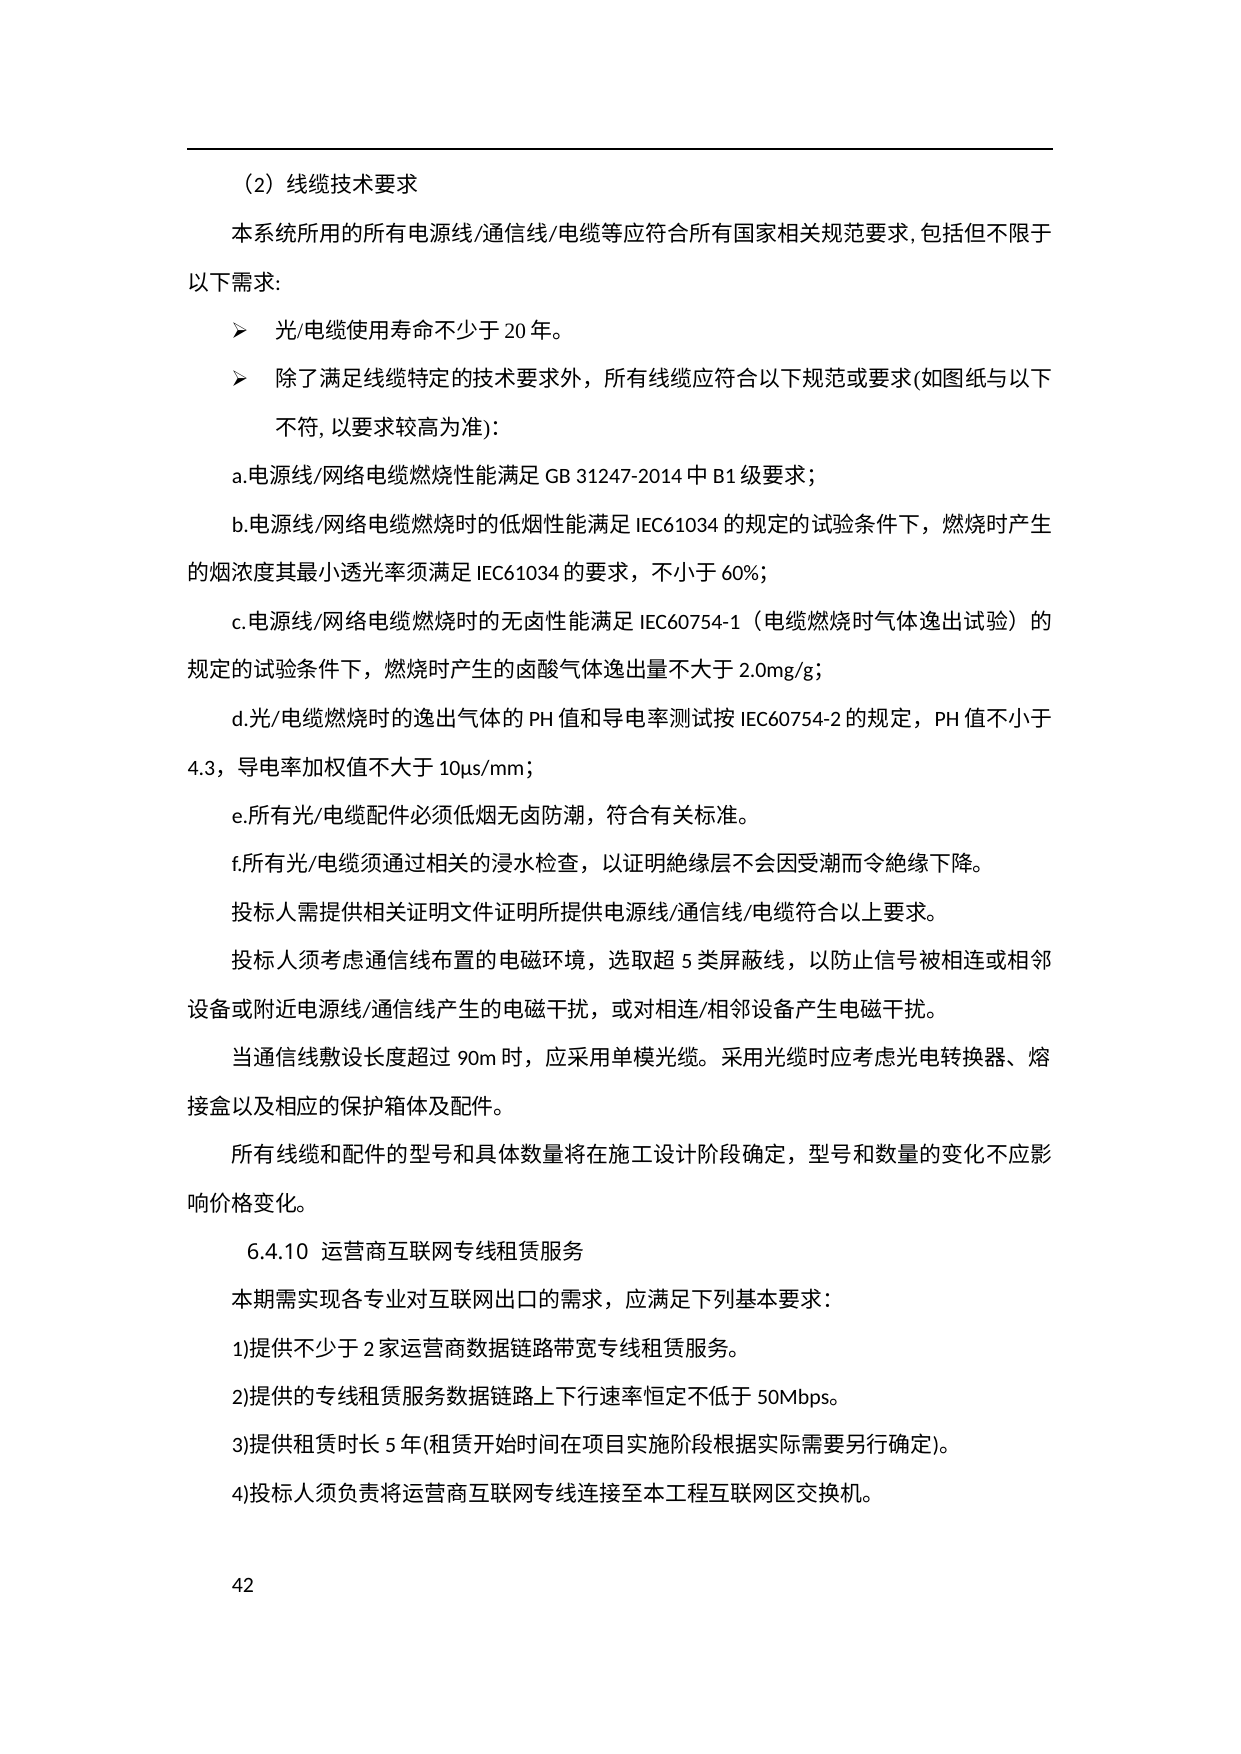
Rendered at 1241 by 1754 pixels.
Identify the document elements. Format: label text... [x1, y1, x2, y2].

text 3)提供租赁时长5年(租赁开始时间在项目实施阶段根据实际需要另行确定)。 [187, 1427, 1053, 1459]
text 2)提供的专线租赁服务数据链路上下行速率恒定不低于50Mbps。 [187, 1379, 1053, 1411]
text 当通信线敷设长度超过90m时，应采用单模光缆。采用光缆时应考虑光电转换器、熔接盒以及相应的保护箱体及配件。 [187, 1039, 1053, 1121]
text 投标人须考虑通信线布置的电磁环境，选取超5类屏蔽线，以防止信号被相连或相邻设备或附近电源线/通信线产生的电磁干扰，或对相连/相邻设备产生电磁干扰。 [187, 942, 1053, 1024]
text d.光/电缆燃烧时的逸出气体的PH值和导电率测试按IEC60754-2的规定，PH值不小于4.3，导电率加权值不大于10μs/mm； [187, 700, 1053, 782]
list 光/电缆使用寿命不少于20年。 [231, 312, 1053, 345]
text 本期需实现各专业对互联网出口的需求，应满足下列基本要求： [187, 1282, 1053, 1314]
text c.电源线/网络电缆燃烧时的无卤性能满足IEC60754-1（电缆燃烧时气体逸出试验）的规定的试验条件下，燃烧时产生的卤酸气体逸出量不大于2.0mg/g； [187, 603, 1053, 684]
subtitle 运营商互联网专线租赁服务 [187, 1234, 1053, 1266]
text 1)提供不少于2家运营商数据链路带宽专线租赁服务。 [187, 1330, 1053, 1363]
text （2）线缆技术要求 [187, 167, 1053, 199]
text 4)投标人须负责将运营商互联网专线连接至本工程互联网区交换机。 [187, 1475, 1053, 1508]
text e.所有光/电缆配件必须低烟无卤防潮，符合有关标准。 [187, 797, 1053, 830]
text f.所有光/电缆须通过相关的浸水检查，以证明絶缘层不会因受潮而令絶缘下降。 [187, 846, 1053, 878]
text 投标人需提供相关证明文件证明所提供电源线/通信线/电缆符合以上要求。 [187, 894, 1053, 927]
text 所有线缆和配件的型号和具体数量将在施工设计阶段确定，型号和数量的变化不应影响价格变化。 [187, 1137, 1053, 1218]
text 本系统所用的所有电源线/通信线/电缆等应符合所有国家相关规范要求, 包括但不限于以下需求: [187, 215, 1053, 297]
text b.电源线/网络电缆燃烧时的低烟性能满足IEC61034的规定的试验条件下，燃烧时产生的烟浓度其最小透光率须满足IEC61034的要求，不小于60%； [187, 506, 1053, 587]
list 除了满足线缆特定的技术要求外，所有线缆应符合以下规范或要求(如图纸与以下不符, 以要求较高为准)： [231, 361, 1053, 442]
text a.电源线/网络电缆燃烧性能满足GB 31247-2014中B1级要求； [187, 458, 1053, 490]
